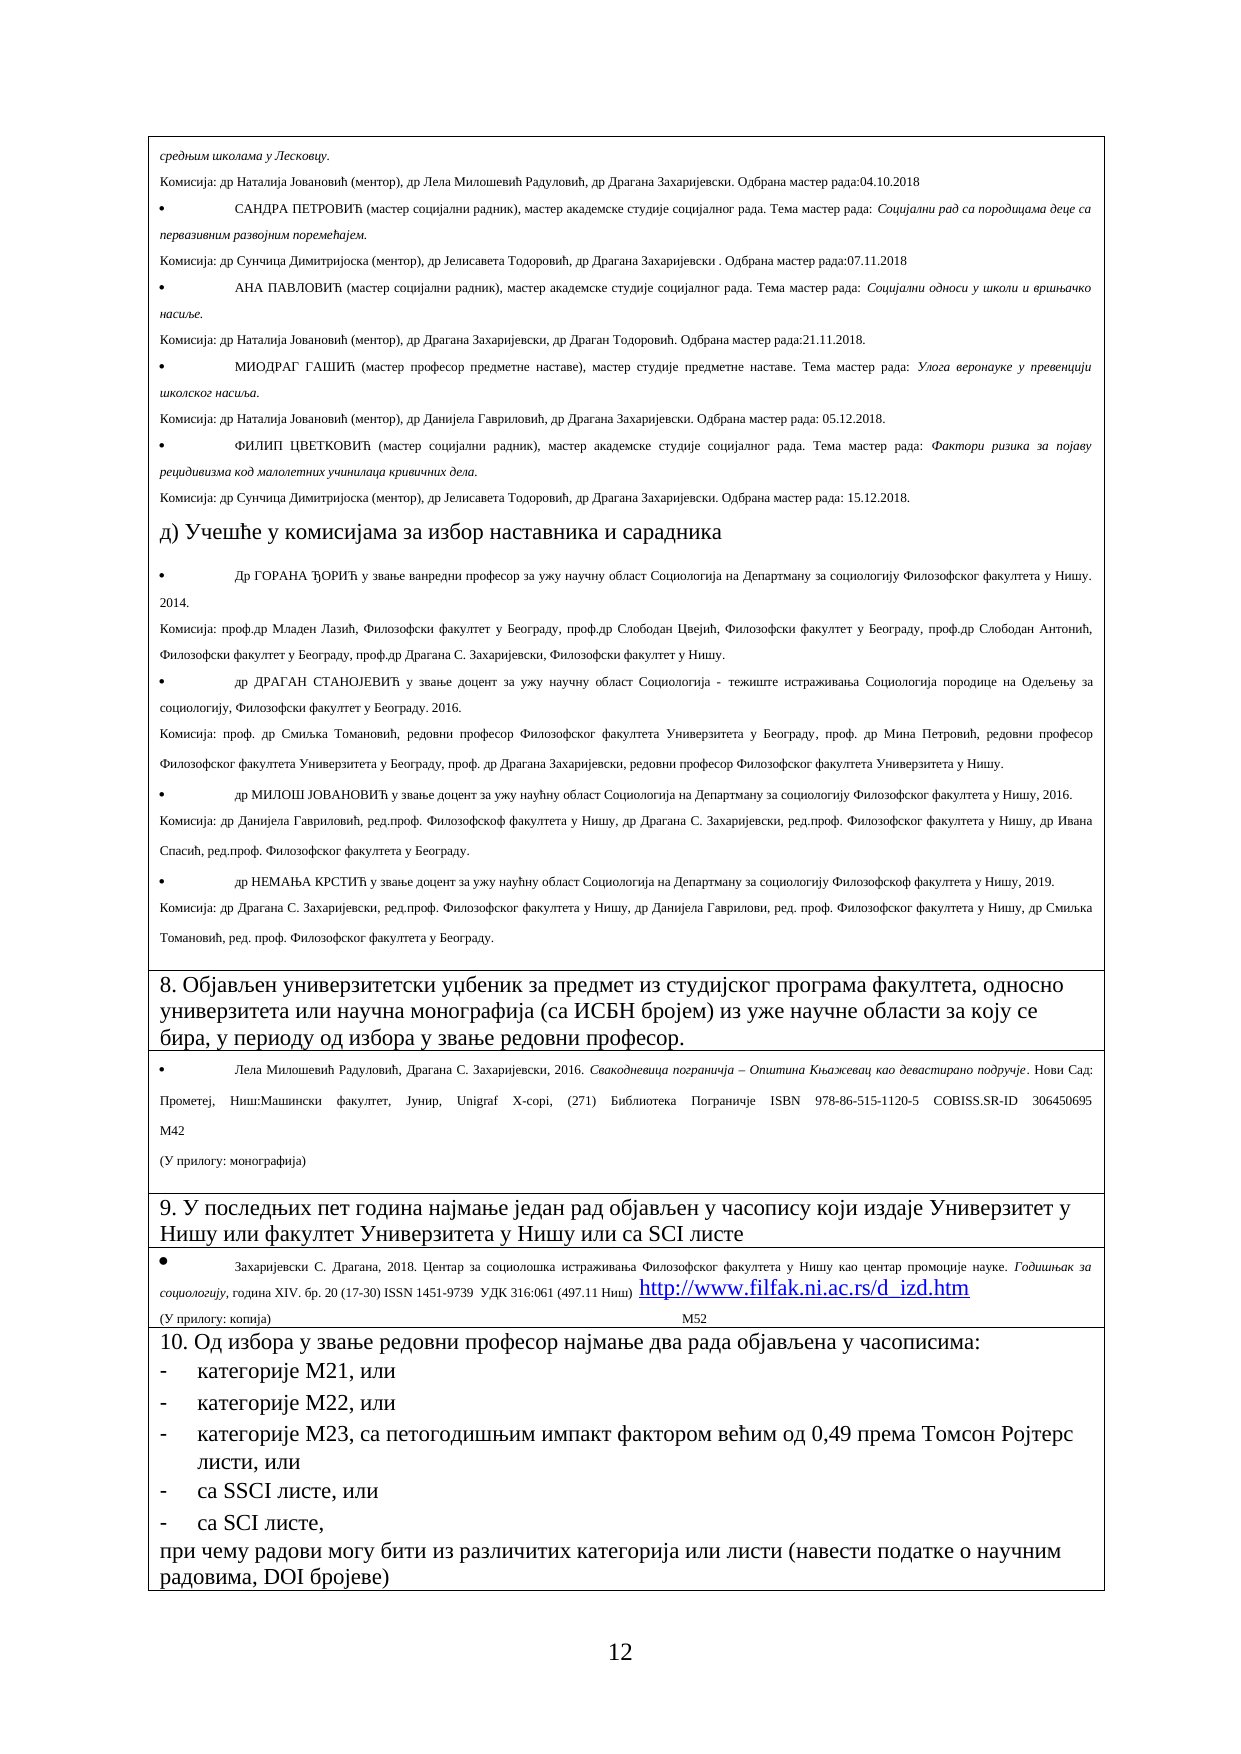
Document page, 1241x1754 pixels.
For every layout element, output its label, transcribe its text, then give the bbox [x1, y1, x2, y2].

table_cell Лела Милошевић Радуловић, Драгана С. Захаријевски, 2016. Свакодневица пограничја – Општина Књажевац као девастирано подручје. Нови Сад: Прометеј, Ниш:Машински факултет, Јунир, Unigraf X-copi, (271) Библиотека Пограничје ISBN 978-86-515-1120-5 COBISS.SR-ID 306450695 М42 (У прилогу: монографија) [149, 1051, 1104, 1193]
table_cell 9. У последњих пет година најмање један рад објављен у часопису који издаје Универзитет у Нишу или факултет Универзитета у Нишу или са SCI листе [149, 1194, 1104, 1247]
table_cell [149, 137, 1104, 970]
table_cell Захаријевски С. Драгана, 2018. Центар за социолошка истраживања Филозофског факултета у Нишу као центар промоције науке. Годишњак за социологију, година XIV. бр. 20 (17-30) ISSN 1451-9739 УДК 316:061 (497.11 Ниш) http://www.filfak.ni.ac.rs/d_izd.htm (У прилогу: копија) М52 [149, 1248, 1104, 1327]
table_cell 10. Од избора у звање редовни професор најмање два рада објављена у часописима: категорије М21, или категорије М22, или категорије М23, са петогодишњим импакт фактором већим од 0,49 према Томсон Ројтерс листи, или са SSCI листе, или са SCI листе, при чему радови могу бити из различитих категорија или листи (навeсти податке о научним радовима, DOI бројеве) [149, 1328, 1104, 1589]
table_cell 8. Објављен универзитетски уџбеник за предмет из студијског програма факултета, односно универзитета или научна монографија (са ИСБН бројем) из уже научне области за коју се бира, у периоду од избора у звање редовни професор. [149, 971, 1104, 1050]
